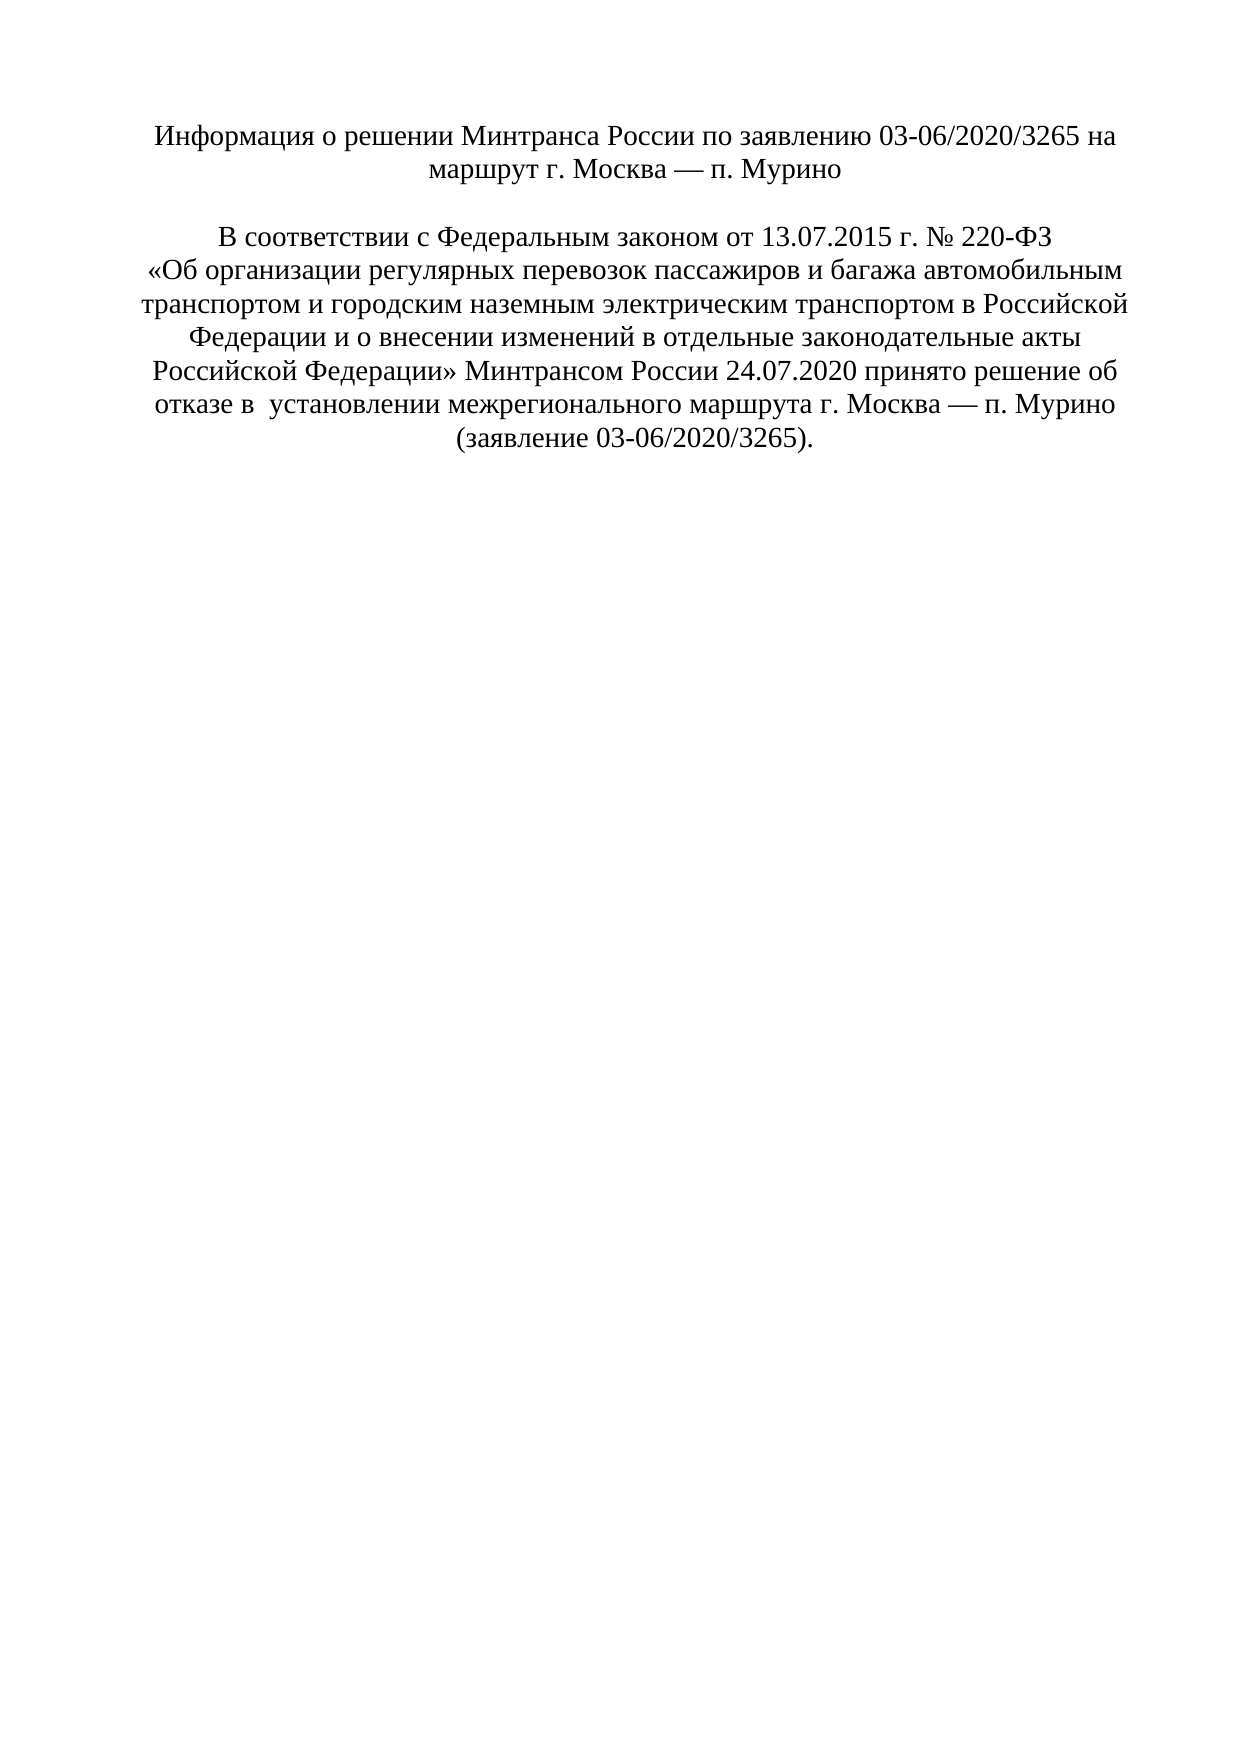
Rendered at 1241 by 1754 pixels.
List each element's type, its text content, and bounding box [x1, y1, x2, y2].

text В соответствии с Федеральным законом от 13.07.2015 г. № 220-ФЗ «Об организации регулярных перевозок пассажиров и багажа автомобильным транспортом и городским наземным электрическим транспортом в Российской Федерации и о внесении изменений в отдельные законодательные акты Российской Федерации» Минтрансом России 24.07.2020 принято решение об отказе в установлении межрегионального маршрута г. Москва — п. Мурино (заявление 03-06/2020/3265). [118, 219, 1152, 453]
text Информация о решении Минтранса России по заявлению 03-06/2020/3265 на маршрут г. Москва — п. Мурино [118, 118, 1152, 185]
